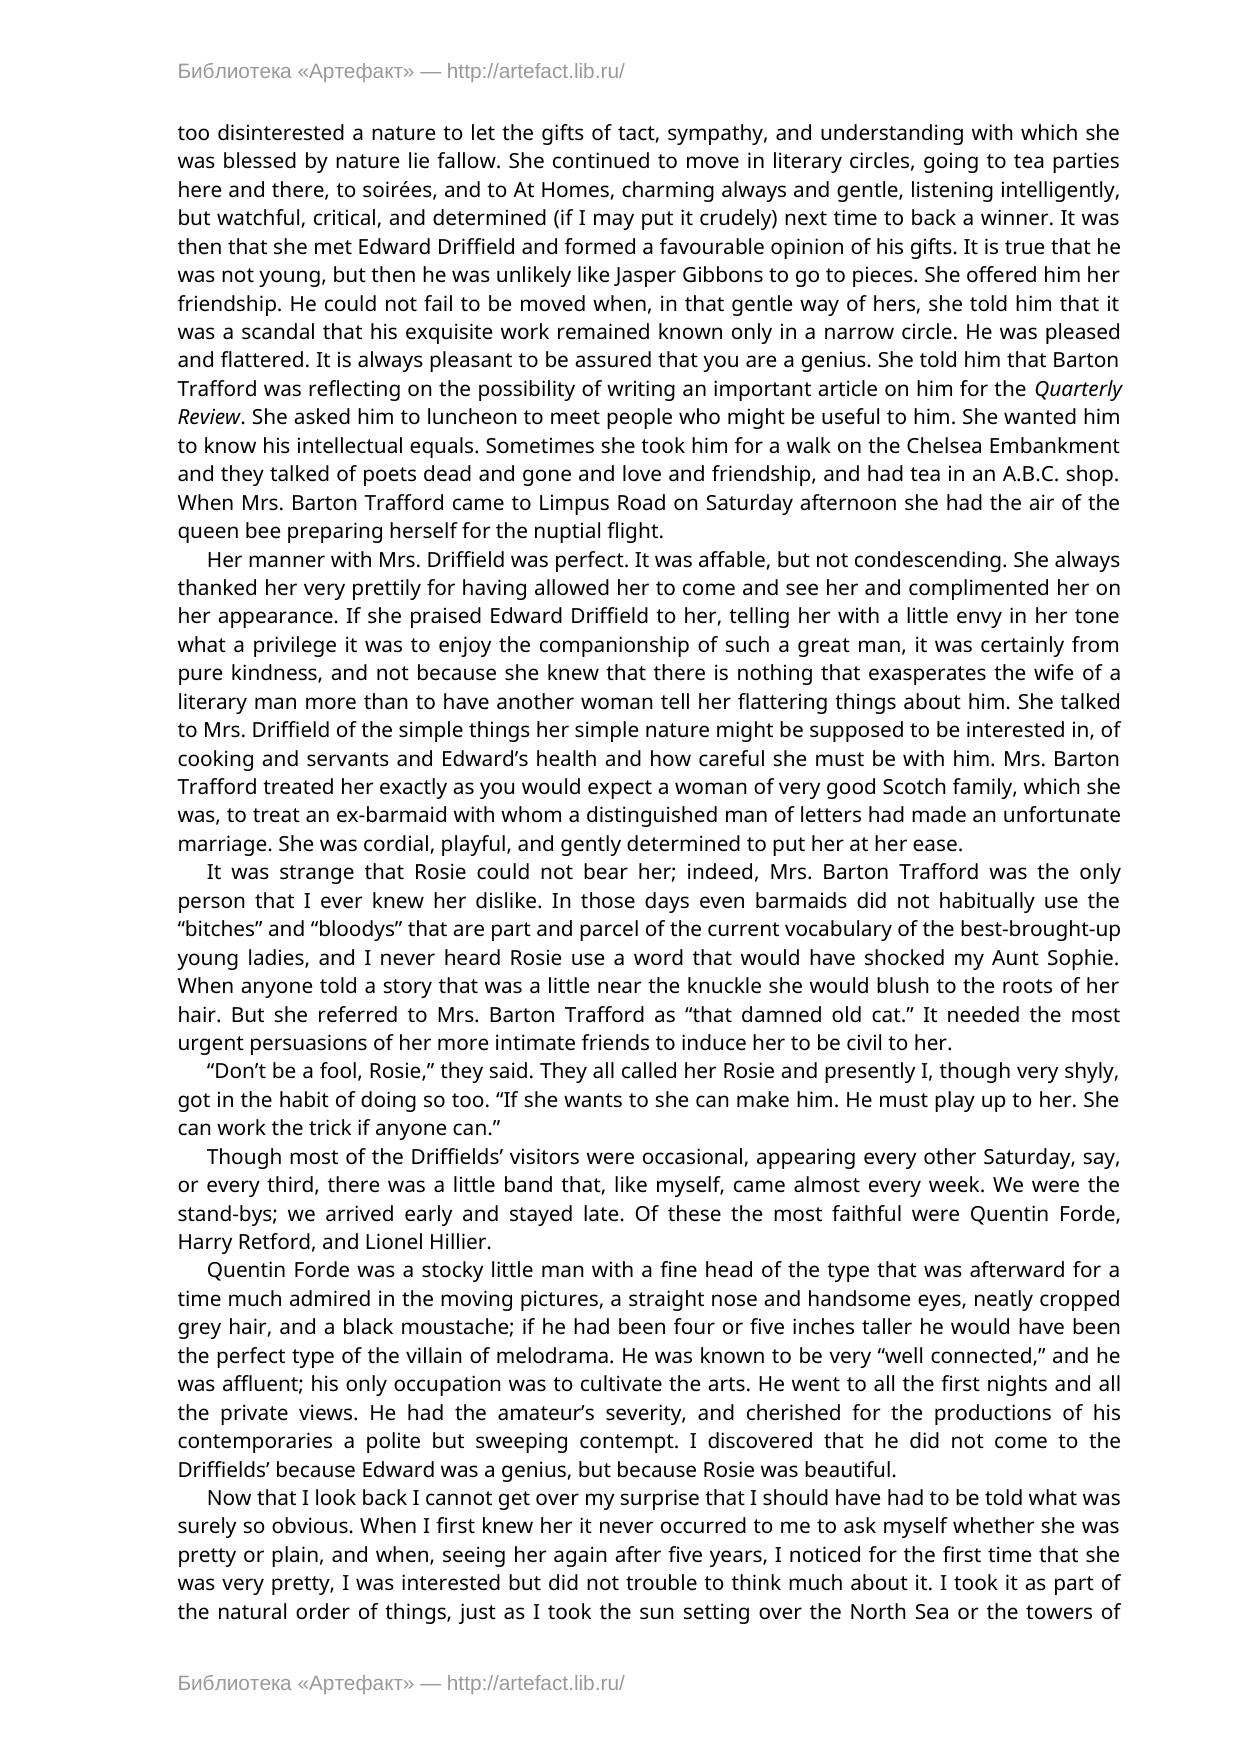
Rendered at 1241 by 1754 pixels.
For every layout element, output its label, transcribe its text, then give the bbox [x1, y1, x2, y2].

text Her manner with Mrs. Driffield was perfect. It was affable, but not condescending. She always thanked her very prettily for having allowed her to come and see her and complimented her on her appearance. If she praised Edward Driffield to her, telling her with a little envy in her tone what a privilege it was to enjoy the companionship of such a great man, it was certainly from pure kindness, and not because she knew that there is nothing that exasperates the wife of a literary man more than to have another woman tell her flattering things about him. She talked to Mrs. Driffield of the simple things her simple nature might be supposed to be interested in, of cooking and servants and Edward’s health and how careful she must be with him. Mrs. Barton Trafford treated her exactly as you would expect a woman of very good Scotch family, which she was, to treat an ex-barmaid with whom a distinguished man of letters had made an unfortunate marriage. She was cordial, playful, and gently determined to put her at her ease. [177, 545, 1122, 857]
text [177, 1483, 1122, 1625]
text It was strange that Rosie could not bear her; indeed, Mrs. Barton Trafford was the only person that I ever knew her dislike. In those days even barmaids did not habitually use the “bitches” and “bloodys” that are part and parcel of the current vocabulary of the best-brought-up young ladies, and I never heard Rosie use a word that would have shocked my Aunt Sophie. When anyone told a story that was a little near the knuckle she would blush to the roots of her hair. But she referred to Mrs. Barton Trafford as “that damned old cat.” It needed the most urgent persuasions of her more intimate friends to induce her to be civil to her. [177, 857, 1122, 1057]
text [177, 118, 1122, 545]
text “Don’t be a fool, Rosie,” they said. They all called her Rosie and presently I, though very shyly, got in the habit of doing so too. “If she wants to she can make him. He must play up to her. She can work the trick if anyone can.” [177, 1057, 1122, 1142]
text Though most of the Driffields’ visitors were occasional, appearing every other Saturday, say, or every third, there was a little band that, like myself, came almost every week. We were the stand-bys; we arrived early and stayed late. Of these the most faithful were Quentin Forde, Harry Retford, and Lionel Hillier. [177, 1142, 1122, 1256]
text Quentin Forde was a stocky little man with a fine head of the type that was afterward for a time much admired in the moving pictures, a straight nose and handsome eyes, neatly cropped grey hair, and a black moustache; if he had been four or five inches taller he would have been the perfect type of the villain of melodrama. He was known to be very “well connected,” and he was affluent; his only occupation was to cultivate the arts. He went to all the first nights and all the private views. He had the amateur’s severity, and cherished for the productions of his contemporaries a polite but sweeping contempt. I discovered that he did not come to the Driffields’ because Edward was a genius, but because Rosie was beautiful. [177, 1256, 1122, 1483]
